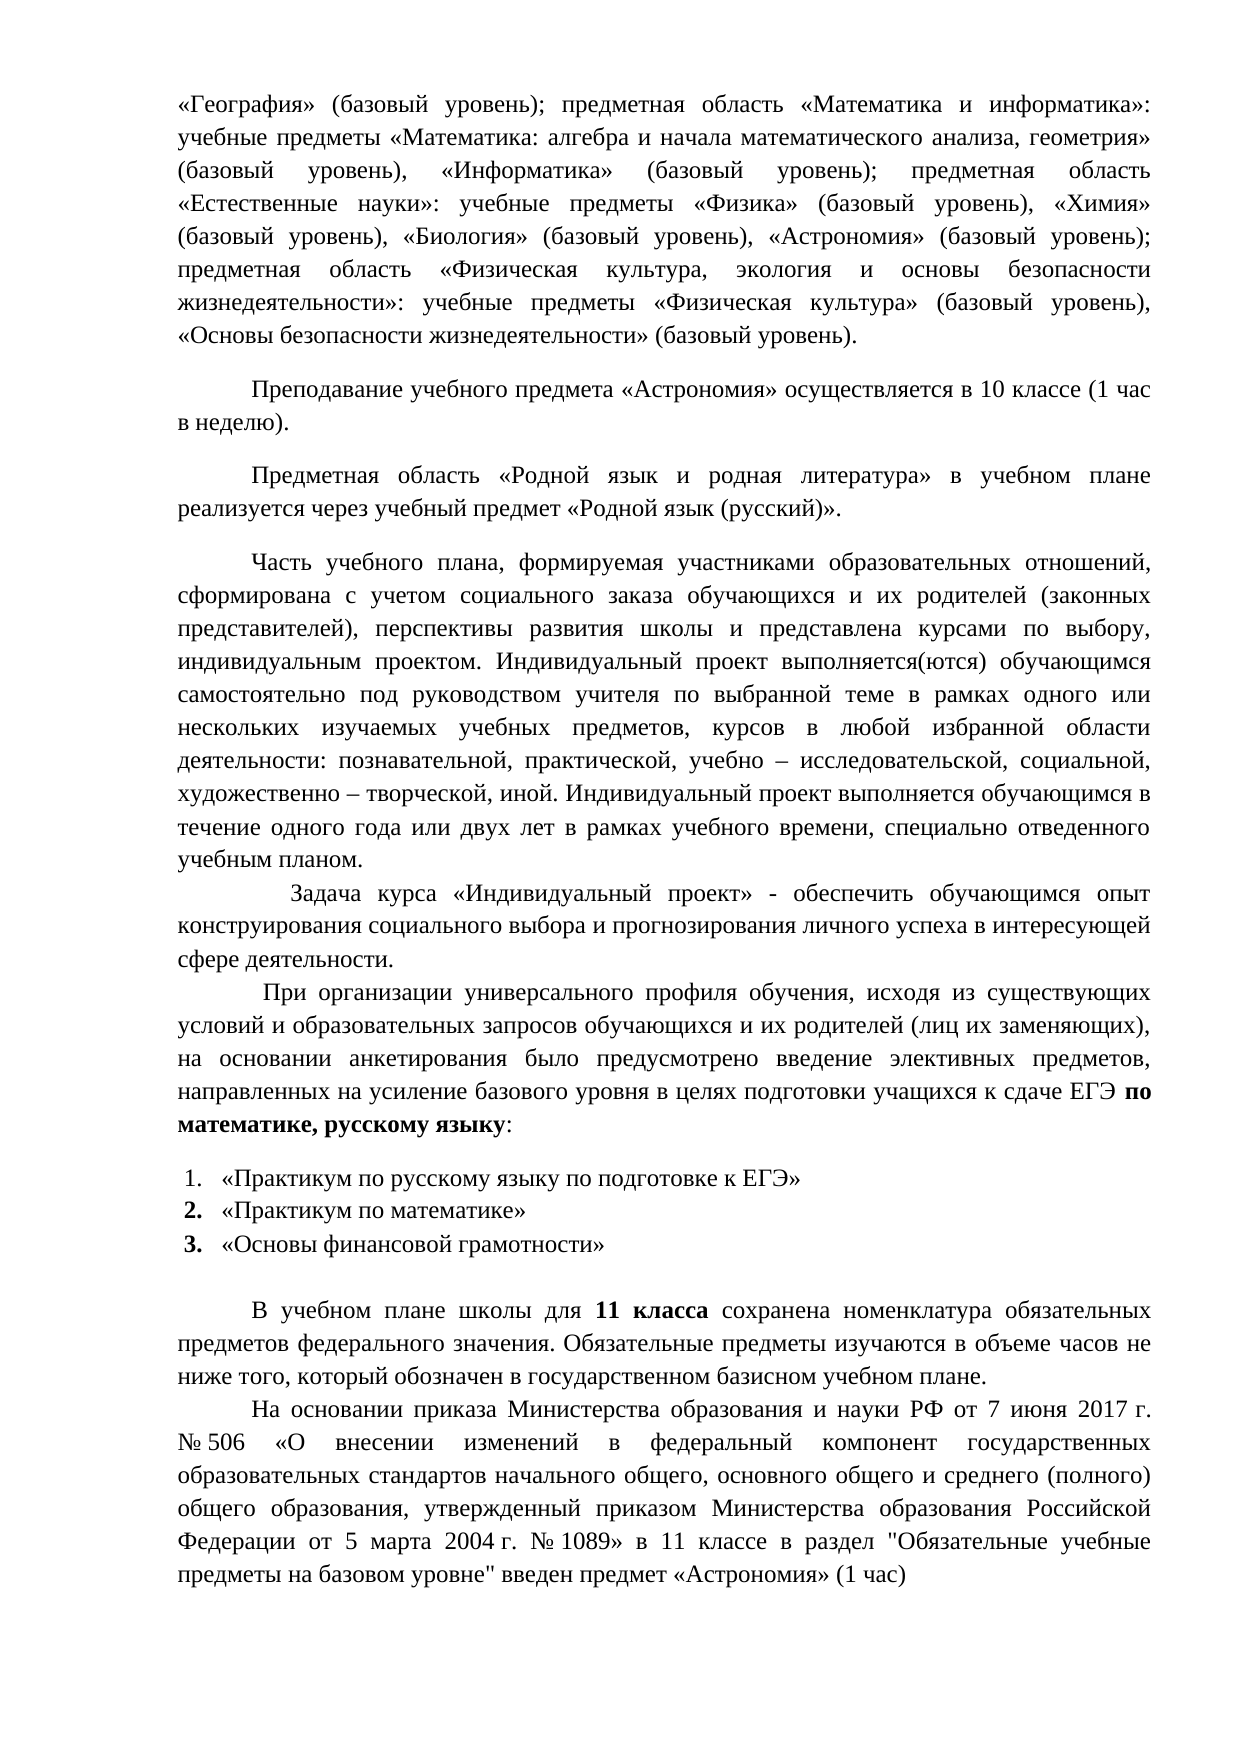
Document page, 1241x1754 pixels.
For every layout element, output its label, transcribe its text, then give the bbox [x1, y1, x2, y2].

text Преподавание учебного предмета «Астрономия» осуществляется в 10 классе (1 час в неделю). [177, 374, 1152, 435]
text Часть учебного плана, формируемая участниками образовательных отношений, сформирована с учетом социального заказа обучающихся и их родителей (законных представителей), перспективы развития школы и представлена курсами по выбору, индивидуальным проектом. Индивидуальный проект выполняется(ются) обучающимся самостоятельно под руководством учителя по выбранной теме в рамках одного или нескольких изучаемых учебных предметов, курсов в любой избранной области деятельности: познавательной, практической, учебно – исследовательской, социальной, художественно – творческой, иной. Индивидуальный проект выполняется обучающимся в течение одного года или двух лет в рамках учебного времени, специально отведенного учебным планом. [177, 547, 1152, 873]
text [177, 89, 1152, 348]
text Задача курса «Индивидуальный проект» - обеспечить обучающимся опыт конструирования социального выбора и прогнозирования личного успеха в интересующей сфере деятельности. [177, 878, 1152, 972]
list В учебном плане школы для 11 класса сохранена номенклатура обязательных предметов федерального значения. Обязательные предметы изучаются в объеме часов не ниже того, который обозначен в государственном базисном учебном плане. [177, 1295, 1152, 1390]
text Предметная область «Родной язык и родная литература» в учебном плане реализуется через учебный предмет «Родной язык (русский)». [177, 461, 1152, 522]
list На основании приказа Министерства образования и науки РФ от 7 июня 2017 г. № 506 «О внесении изменений в федеральный компонент государственных образовательных стандартов начального общего, основного общего и среднего (полного) общего образования, утвержденный приказом Министерства образования Российской Федерации от 5 марта 2004 г. № 1089» в 11 классе в раздел "Обязательные учебные предметы на базовом уровне" введен предмет «Астрономия» (1 час) [177, 1394, 1152, 1588]
list «Основы финансовой грамотности» [183, 1229, 1152, 1257]
list «Практикум по математике» [183, 1196, 1152, 1224]
text При организации универсального профиля обучения, исходя из существующих условий и образовательных запросов обучающихся и их родителей (лиц их заменяющих), на основании анкетирования было предусмотрено введение элективных предметов, направленных на усиление базового уровня в целях подготовки учащихся к сдаче ЕГЭ по математике, русскому языку: [177, 977, 1152, 1137]
list «Практикум по русскому языку по подготовке к ЕГЭ» [183, 1163, 1152, 1191]
